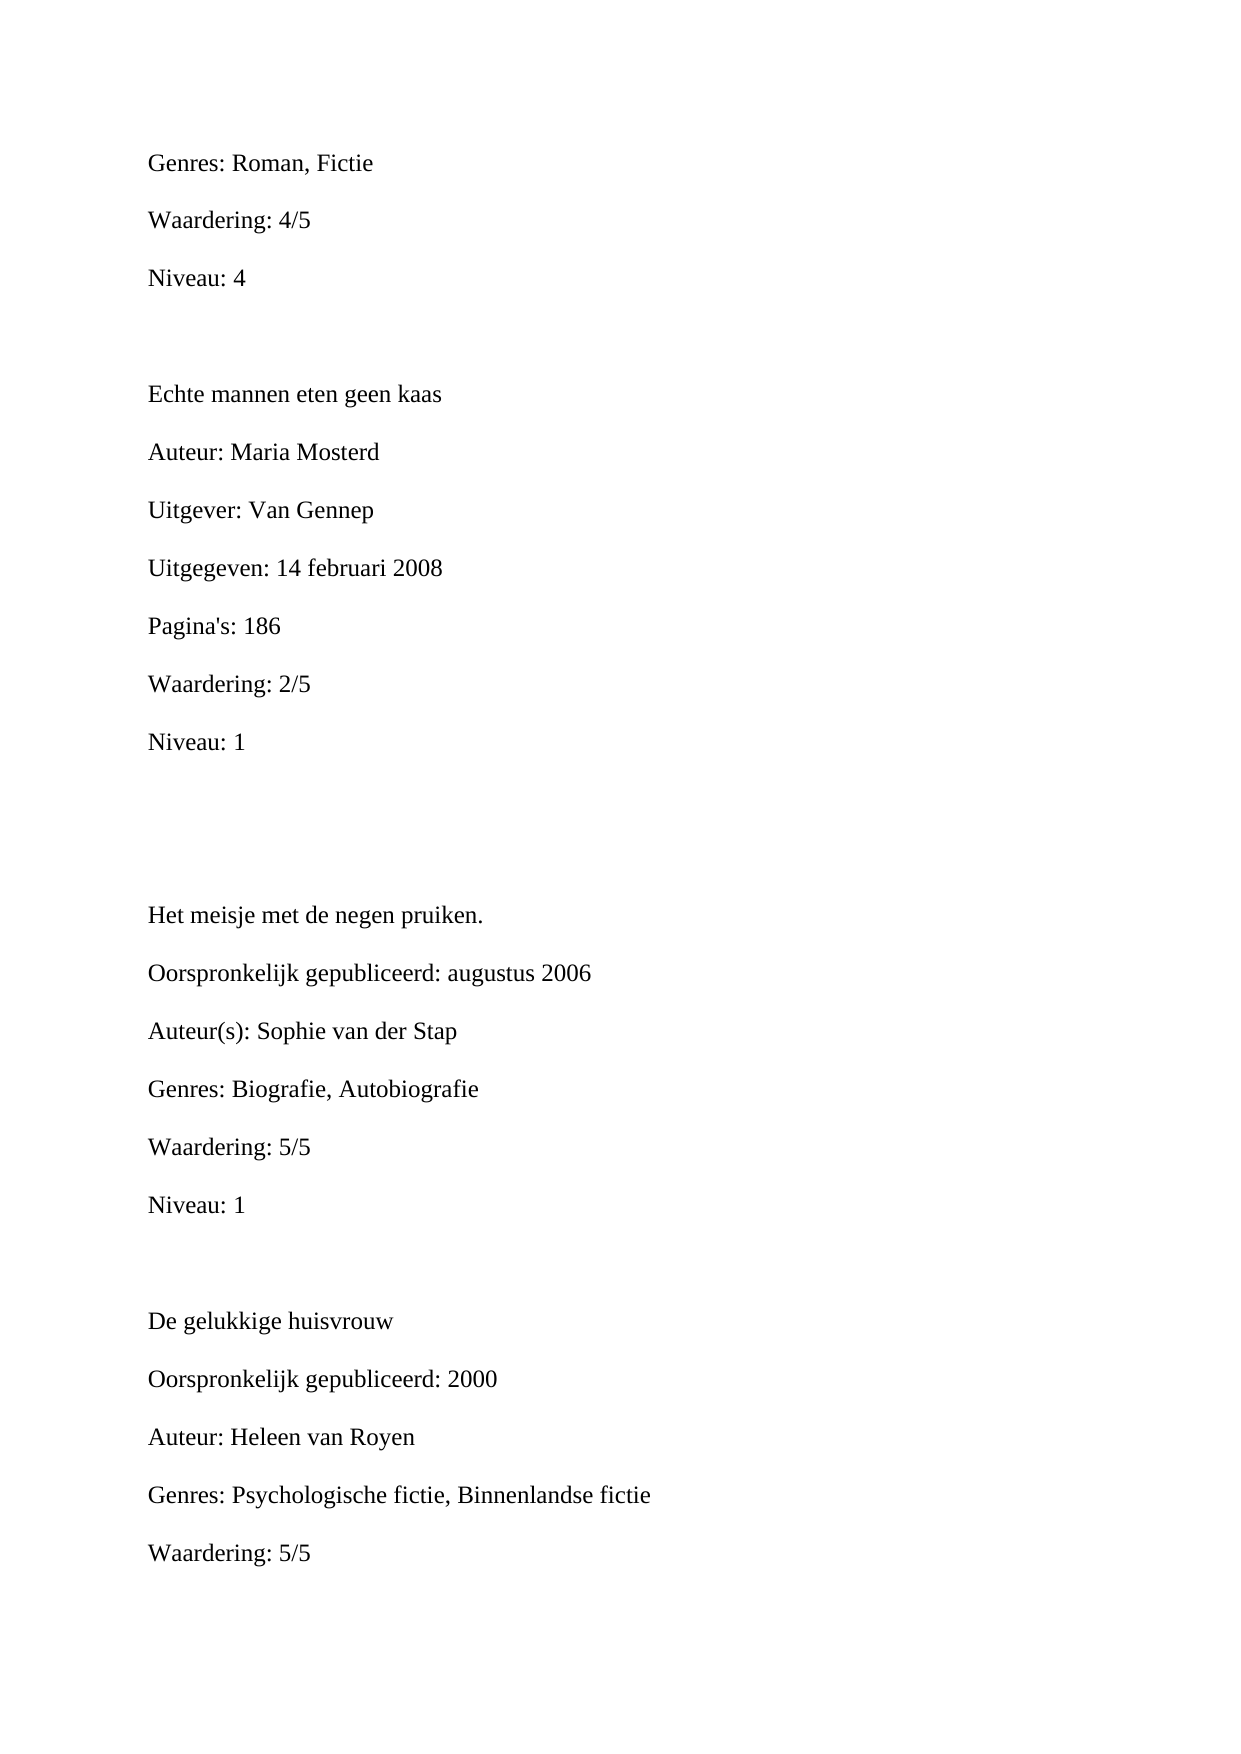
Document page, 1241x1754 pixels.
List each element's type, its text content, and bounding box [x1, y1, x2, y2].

text Niveau: 1 [148, 727, 1093, 756]
text Genres: Roman, Fictie [148, 148, 1093, 176]
text Waardering: 2/5 [148, 669, 1093, 698]
text Genres: Biografie, Autobiografie [148, 1074, 1093, 1103]
text Het meisje met de negen pruiken. [148, 901, 1093, 929]
text Uitgegeven: 14 februari 2008 [148, 553, 1093, 582]
text Auteur(s): Sophie van der Stap [148, 1016, 1093, 1045]
text Uitgever: Van Gennep [148, 495, 1093, 524]
text Waardering: 5/5 [148, 1132, 1093, 1161]
text Oorspronkelijk gepubliceerd: augustus 2006 [148, 958, 1093, 987]
text Niveau: 4 [148, 263, 1093, 292]
text Auteur: Maria Mosterd [148, 437, 1093, 466]
text Waardering: 5/5 [148, 1538, 1093, 1566]
text Auteur: Heleen van Royen [148, 1422, 1093, 1451]
text Oorspronkelijk gepubliceerd: 2000 [148, 1364, 1093, 1393]
text Waardering: 4/5 [148, 206, 1093, 234]
text De gelukkige huisvrouw [148, 1306, 1093, 1335]
text Pagina's: 186 [148, 611, 1093, 640]
text Niveau: 1 [148, 1190, 1093, 1219]
text Genres: Psychologische fictie, Binnenlandse fictie [148, 1480, 1093, 1508]
text Echte mannen eten geen kaas [148, 379, 1093, 408]
